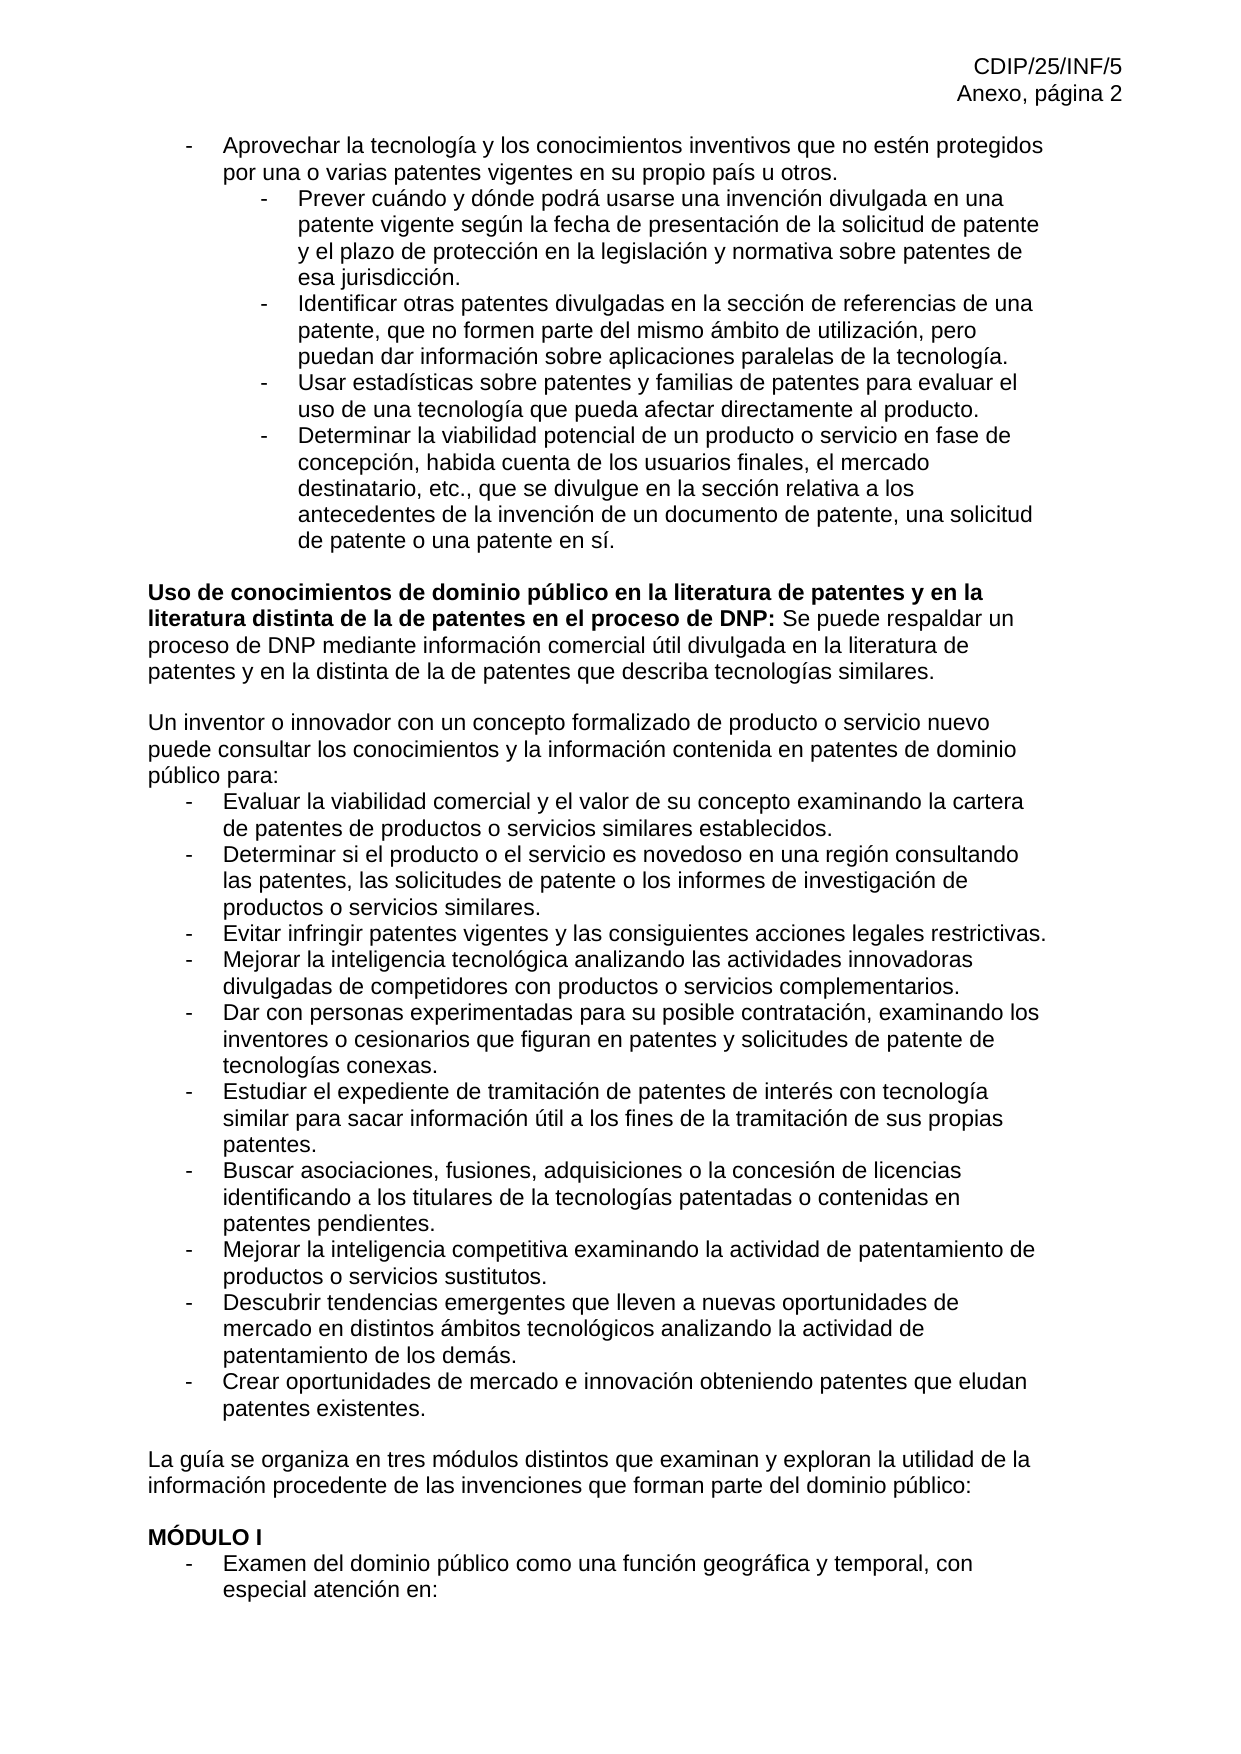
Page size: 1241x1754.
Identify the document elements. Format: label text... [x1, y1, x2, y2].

list Usar estadísticas sobre patentes y familias de patentes para evaluar el uso de una tecnología que pueda afectar directamente al producto. [260, 369, 1050, 422]
text La guía se organiza en tres módulos distintos que examinan y exploran la utilidad de la información procedente de las invenciones que forman parte del dominio público: [148, 1446, 1050, 1498]
text Un inventor o innovador con un concepto formalizado de producto o servicio nuevo puede consultar los conocimientos y la información contenida en patentes de dominio público para: [148, 709, 1050, 788]
list Determinar la viabilidad potencial de un producto o servicio en fase de concepción, habida cuenta de los usuarios finales, el mercado destinatario, etc., que se divulgue en la sección relativa a los antecedentes de la invención de un documento de patente, una solicitud de patente o una patente en sí. [260, 422, 1050, 554]
list Aprovechar la tecnología y los conocimientos inventivos que no estén protegidos por una o varias patentes vigentes en su propio país u otros. [185, 132, 1050, 185]
list Prever cuándo y dónde podrá usarse una invención divulgada en una patente vigente según la fecha de presentación de la solicitud de patente y el plazo de protección en la legislación y normativa sobre patentes de esa jurisdicción. [260, 185, 1050, 290]
list Identificar otras patentes divulgadas en la sección de referencias de una patente, que no formen parte del mismo ámbito de utilización, pero puedan dar información sobre aplicaciones paralelas de la tecnología. [260, 290, 1050, 369]
list Determinar si el producto o el servicio es novedoso en una región consultando las patentes, las solicitudes de patente o los informes de investigación de productos o servicios similares. [185, 841, 1050, 920]
list Estudiar el expediente de tramitación de patentes de interés con tecnología similar para sacar información útil a los fines de la tramitación de sus propias patentes. [185, 1078, 1050, 1157]
text MÓDULO I [148, 1523, 1050, 1550]
list Crear oportunidades de mercado e innovación obteniendo patentes que eludan patentes existentes. [185, 1368, 1050, 1421]
list Evaluar la viabilidad comercial y el valor de su concepto examinando la cartera de patentes de productos o servicios similares establecidos. [185, 788, 1050, 841]
list Mejorar la inteligencia competitiva examinando la actividad de patentamiento de productos o servicios sustitutos. [185, 1236, 1050, 1289]
list Mejorar la inteligencia tecnológica analizando las actividades innovadoras divulgadas de competidores con productos o servicios complementarios. [185, 946, 1050, 999]
list Dar con personas experimentadas para su posible contratación, examinando los inventores o cesionarios que figuran en patentes y solicitudes de patente de tecnologías conexas. [185, 999, 1050, 1078]
list Buscar asociaciones, fusiones, adquisiciones o la concesión de licencias identificando a los titulares de la tecnologías patentadas o contenidas en patentes pendientes. [185, 1157, 1050, 1236]
text Uso de conocimientos de dominio público en la literatura de patentes y en la literatura distinta de la de patentes en el proceso de DNP: Se puede respaldar un proceso de DNP mediante información comercial útil divulgada en la literatura de patentes y en la distinta de la de patentes que describa tecnologías similares. [148, 579, 1050, 684]
list Evitar infringir patentes vigentes y las consiguientes acciones legales restrictivas. [185, 920, 1050, 946]
list Examen del dominio público como una función geográfica y temporal, con especial atención en: [185, 1550, 1050, 1603]
list Descubrir tendencias emergentes que lleven a nuevas oportunidades de mercado en distintos ámbitos tecnológicos analizando la actividad de patentamiento de los demás. [185, 1289, 1050, 1368]
